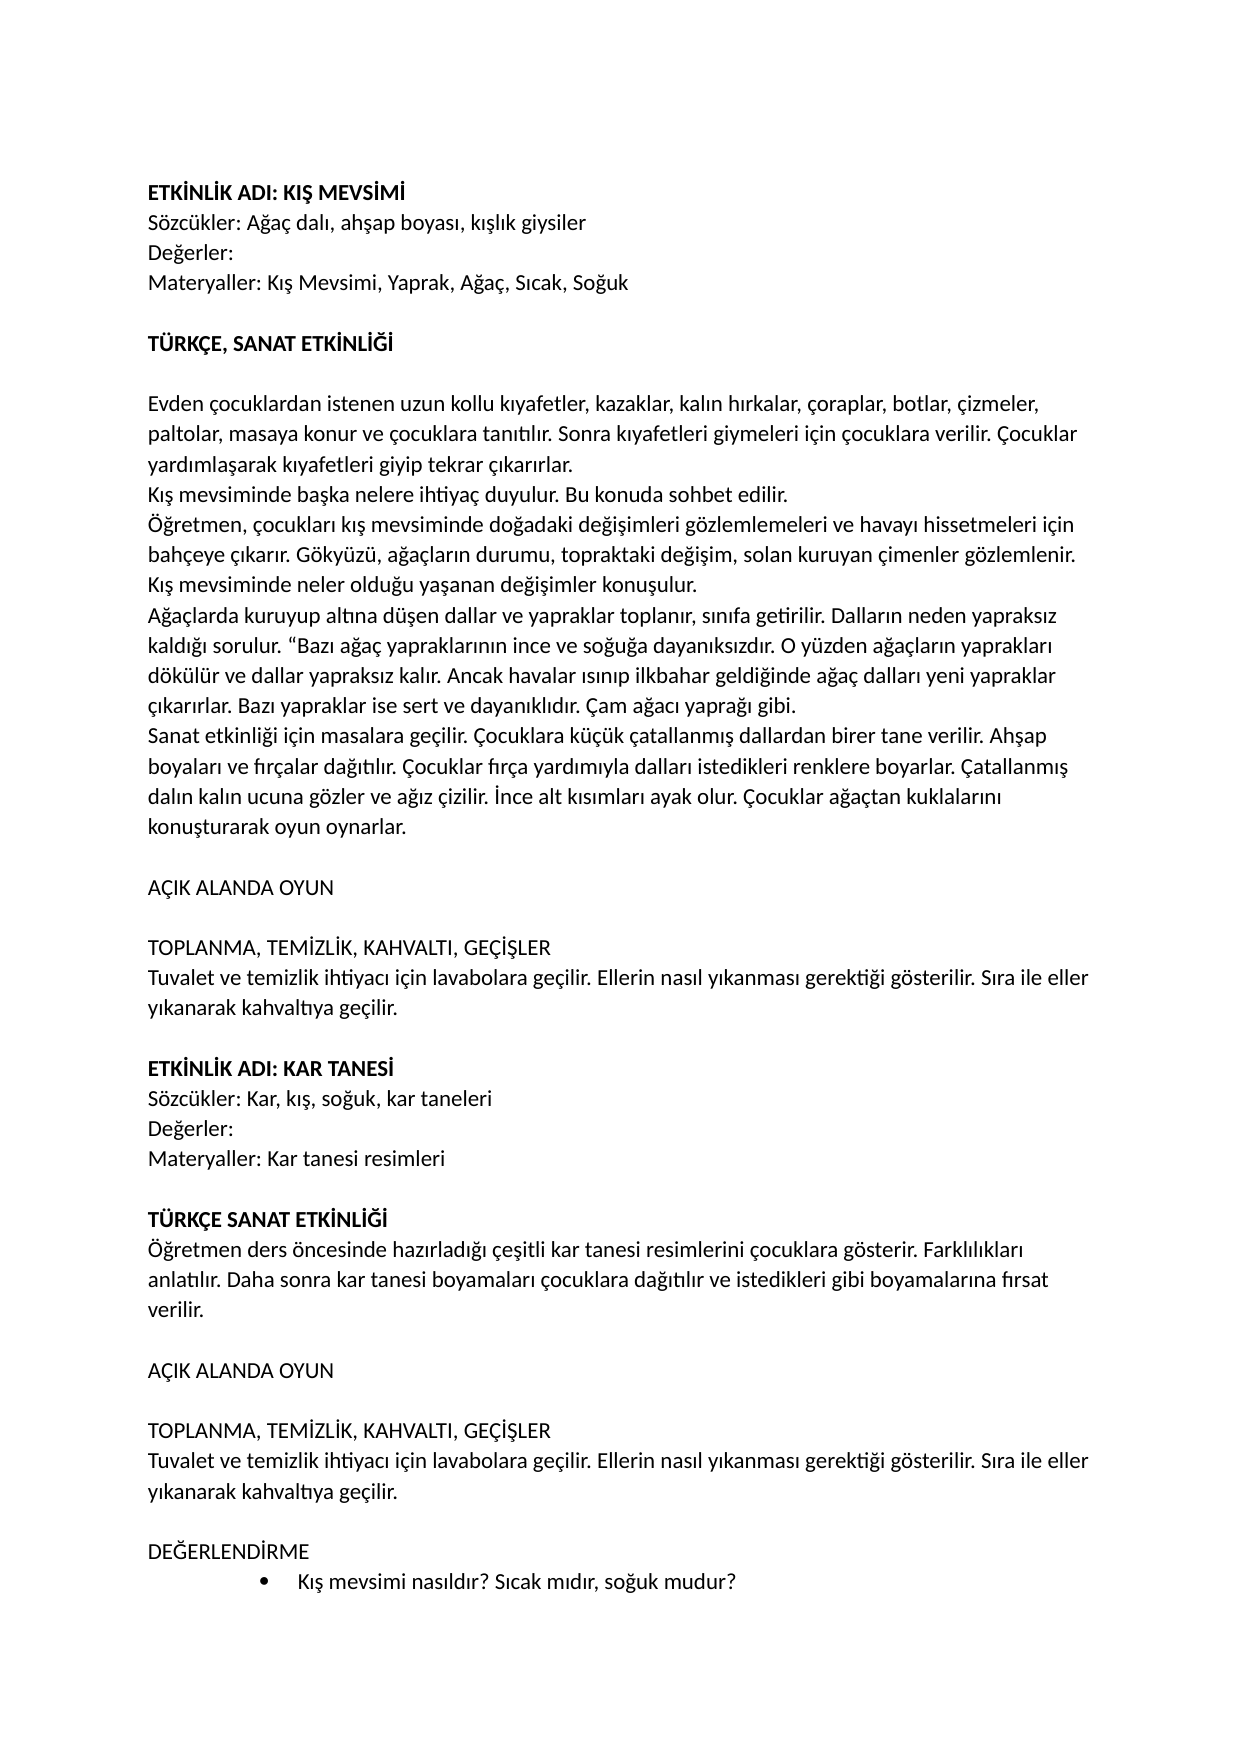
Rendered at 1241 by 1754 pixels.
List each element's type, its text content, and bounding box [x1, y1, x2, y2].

text TOPLANMA, TEMİZLİK, KAHVALTI, GEÇİŞLER [148, 933, 1093, 961]
text Öğretmen ders öncesinde hazırladığı çeşitli kar tanesi resimlerini çocuklara gösterir. Farklılıkları anlatılır. Daha sonra kar tanesi boyamaları çocuklara dağıtılır ve istedikleri gibi boyamalarına fırsat verilir. [148, 1235, 1093, 1323]
text Kış mevsiminde başka nelere ihtiyaç duyulur. Bu konuda sohbet edilir. [148, 480, 1093, 508]
text TÜRKÇE SANAT ETKİNLİĞİ [148, 1205, 1093, 1233]
text TOPLANMA, TEMİZLİK, KAHVALTI, GEÇİŞLER [148, 1416, 1093, 1444]
text Tuvalet ve temizlik ihtiyacı için lavabolara geçilir. Ellerin nasıl yıkanması gerektiği gösterilir. Sıra ile eller yıkanarak kahvaltıya geçilir. [148, 1447, 1093, 1505]
text AÇIK ALANDA OYUN [148, 873, 1093, 901]
text Öğretmen, çocukları kış mevsiminde doğadaki değişimleri gözlemlemeleri ve havayı hissetmeleri için bahçeye çıkarır. Gökyüzü, ağaçların durumu, topraktaki değişim, solan kuruyan çimenler gözlemlenir. [148, 510, 1093, 568]
text Evden çocuklardan istenen uzun kollu kıyafetler, kazaklar, kalın hırkalar, çoraplar, botlar, çizmeler, paltolar, masaya konur ve çocuklara tanıtılır. Sonra kıyafetleri giymeleri için çocuklara verilir. Çocuklar yardımlaşarak kıyafetleri giyip tekrar çıkarırlar. [148, 389, 1093, 478]
text Materyaller: Kar tanesi resimleri [148, 1144, 1093, 1172]
text Ağaçlarda kuruyup altına düşen dallar ve yapraklar toplanır, sınıfa getirilir. Dalların neden yapraksız kaldığı sorulur. “Bazı ağaç yapraklarının ince ve soğuğa dayanıksızdır. O yüzden ağaçların yaprakları dökülür ve dallar yapraksız kalır. Ancak havalar ısınıp ilkbahar geldiğinde ağaç dalları yeni yapraklar çıkarırlar. Bazı yapraklar ise sert ve dayanıklıdır. Çam ağacı yaprağı gibi. [148, 601, 1093, 719]
text Tuvalet ve temizlik ihtiyacı için lavabolara geçilir. Ellerin nasıl yıkanması gerektiği gösterilir. Sıra ile eller yıkanarak kahvaltıya geçilir. [148, 963, 1093, 1021]
text Sözcükler: Ağaç dalı, ahşap boyası, kışlık giysiler [148, 208, 1093, 236]
text Sanat etkinliği için masalara geçilir. Çocuklara küçük çatallanmış dallardan birer tane verilir. Ahşap boyaları ve fırçalar dağıtılır. Çocuklar fırça yardımıyla dalları istedikleri renklere boyarlar. Çatallanmış dalın kalın ucuna gözler ve ağız çizilir. İnce alt kısımları ayak olur. Çocuklar ağaçtan kuklalarını konuşturarak oyun oynarlar. [148, 722, 1093, 840]
text AÇIK ALANDA OYUN [148, 1356, 1093, 1384]
text TÜRKÇE, SANAT ETKİNLİĞİ [148, 329, 1093, 357]
list Kış mevsimi nasıldır? Sıcak mıdır, soğuk mudur? [260, 1567, 1093, 1595]
text DEĞERLENDİRME [148, 1537, 1093, 1565]
text ETKİNLİK ADI: KAR TANESİ [148, 1054, 1093, 1082]
text Değerler: [148, 238, 1093, 266]
text Değerler: [148, 1114, 1093, 1142]
text Materyaller: Kış Mevsimi, Yaprak, Ağaç, Sıcak, Soğuk [148, 268, 1093, 296]
text ETKİNLİK ADI: KIŞ MEVSİMİ [148, 178, 1093, 206]
text Sözcükler: Kar, kış, soğuk, kar taneleri [148, 1084, 1093, 1112]
text Kış mevsiminde neler olduğu yaşanan değişimler konuşulur. [148, 571, 1093, 598]
